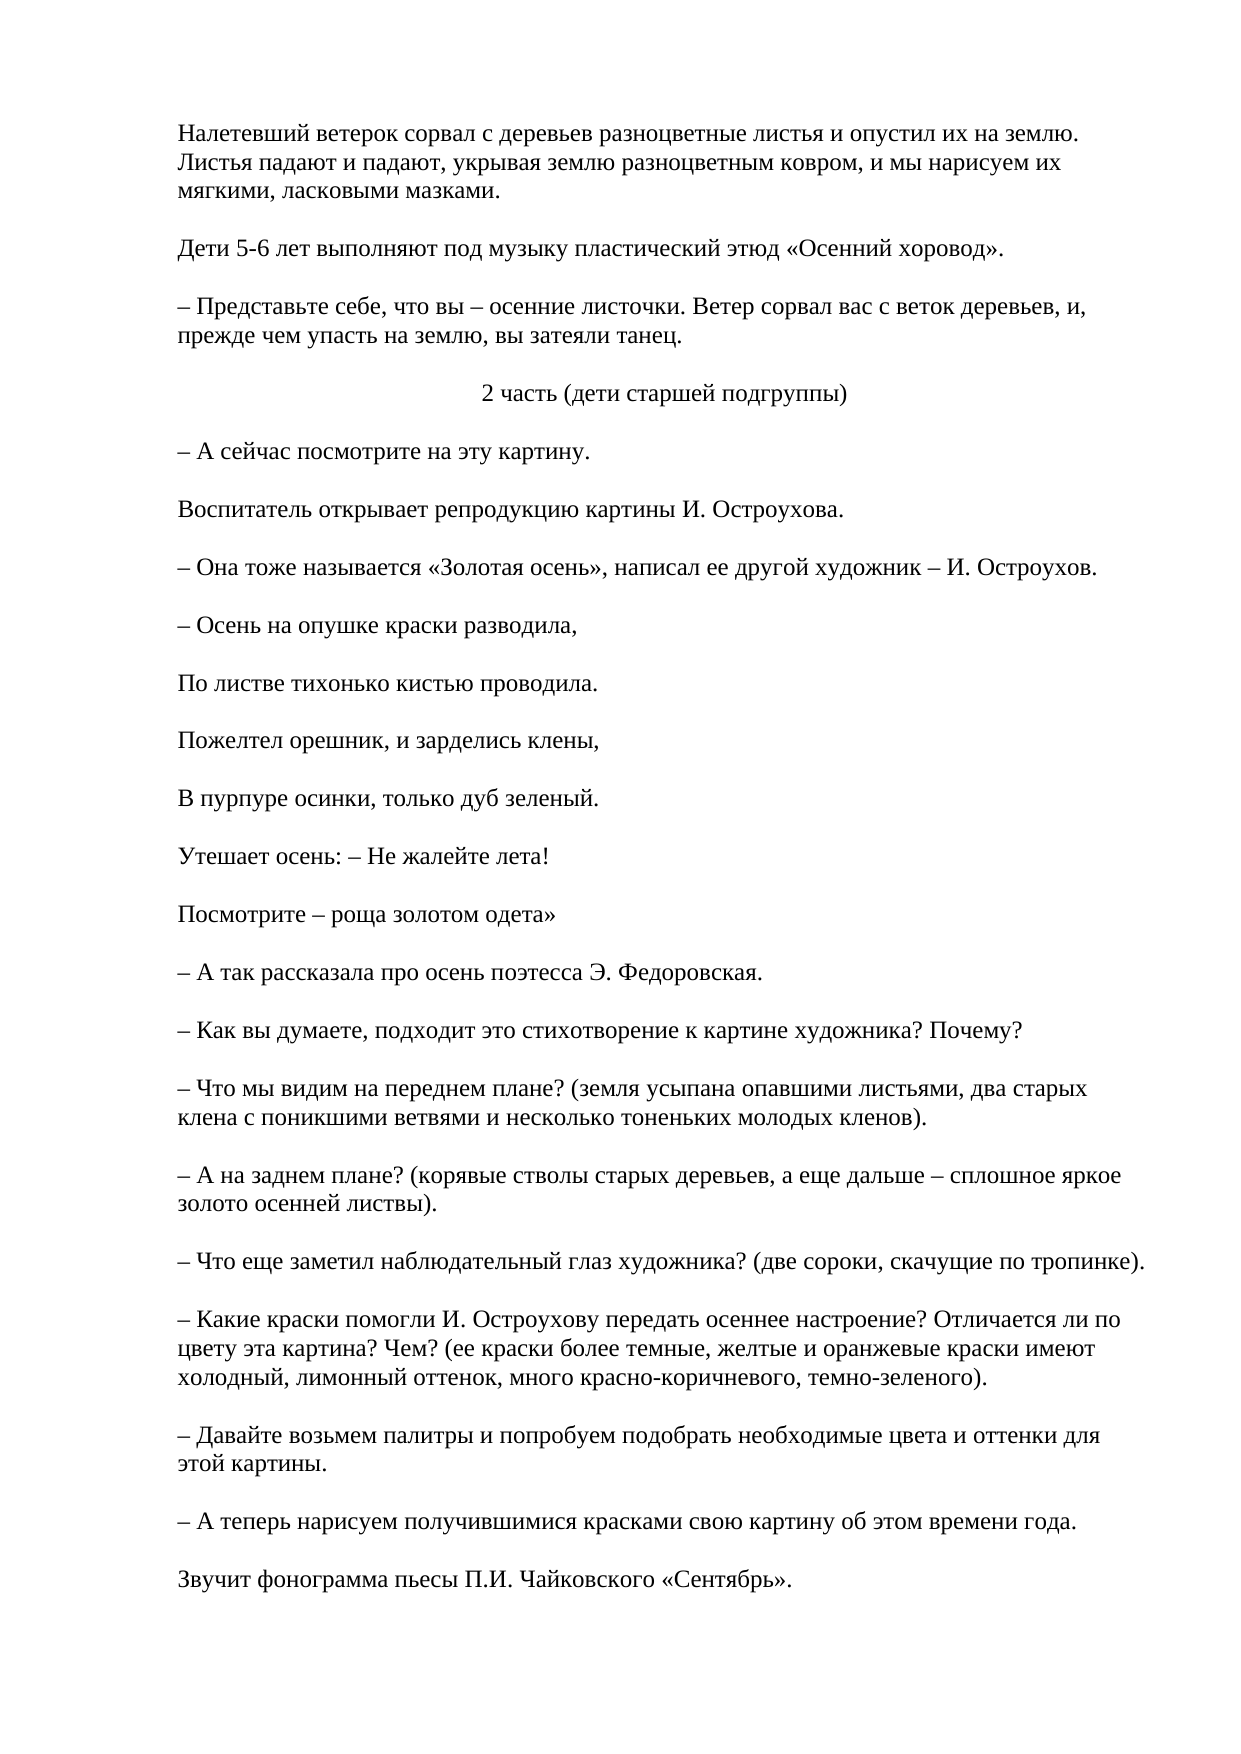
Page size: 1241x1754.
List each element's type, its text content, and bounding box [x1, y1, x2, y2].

text – А так рассказала про осень поэтесса Э. Федоровская. [177, 957, 1152, 986]
text – Какие краски помогли И. Остроухову передать осеннее настроение? Отличается ли по цвету эта картина? Чем? (ее краски более темные, желтые и оранжевые краски имеют холодный, лимонный оттенок, много красно-коричневого, темно-зеленого). [177, 1304, 1152, 1391]
text – Она тоже называется «Золотая осень», написал ее другой художник – И. Остроухов. [177, 552, 1152, 581]
text В пурпуре осинки, только дуб зеленый. [177, 783, 1152, 812]
text Воспитатель открывает репродукцию картины И. Остроухова. [177, 494, 1152, 523]
text Посмотрите – роща золотом одета» [177, 899, 1152, 928]
text – Что мы видим на переднем плане? (земля усыпана опавшими листьями, два старых клена с поникшими ветвями и несколько тоненьких молодых кленов). [177, 1073, 1152, 1131]
text – Осень на опушке краски разводила, [177, 610, 1152, 638]
text Утешает осень: – Не жалейте лета! [177, 841, 1152, 870]
text Звучит фонограмма пьесы П.И. Чайковского «Сентябрь». [177, 1564, 1152, 1593]
text Налетевший ветерок сорвал с деревьев разноцветные листья и опустил их на землю. Листья падают и падают, укрывая землю разноцветным ковром, и мы нарисуем их мягкими, ласковыми мазками. [177, 118, 1152, 204]
text 2 часть (дети старшей подгруппы) [177, 378, 1152, 407]
text – Представьте себе, что вы – осенние листочки. Ветер сорвал вас с веток деревьев, и, прежде чем упасть на землю, вы затеяли танец. [177, 291, 1152, 349]
text – А на заднем плане? (корявые стволы старых деревьев, а еще дальше – сплошное яркое золото осенней листвы). [177, 1160, 1152, 1217]
text – Как вы думаете, подходит это стихотворение к картине художника? Почему? [177, 1015, 1152, 1044]
text – А сейчас посмотрите на эту картину. [177, 436, 1152, 465]
text – Что еще заметил наблюдательный глаз художника? (две сороки, скачущие по тропинке). [177, 1246, 1152, 1275]
text – Давайте возьмем палитры и попробуем подобрать необходимые цвета и оттенки для этой картины. [177, 1420, 1152, 1477]
text Пожелтел орешник, и зарделись клены, [177, 726, 1152, 754]
text Дети 5-6 лет выполняют под музыку пластический этюд «Осенний хоровод». [177, 233, 1152, 262]
text – А теперь нарисуем получившимися красками свою картину об этом времени года. [177, 1506, 1152, 1535]
text По листве тихонько кистью проводила. [177, 668, 1152, 696]
